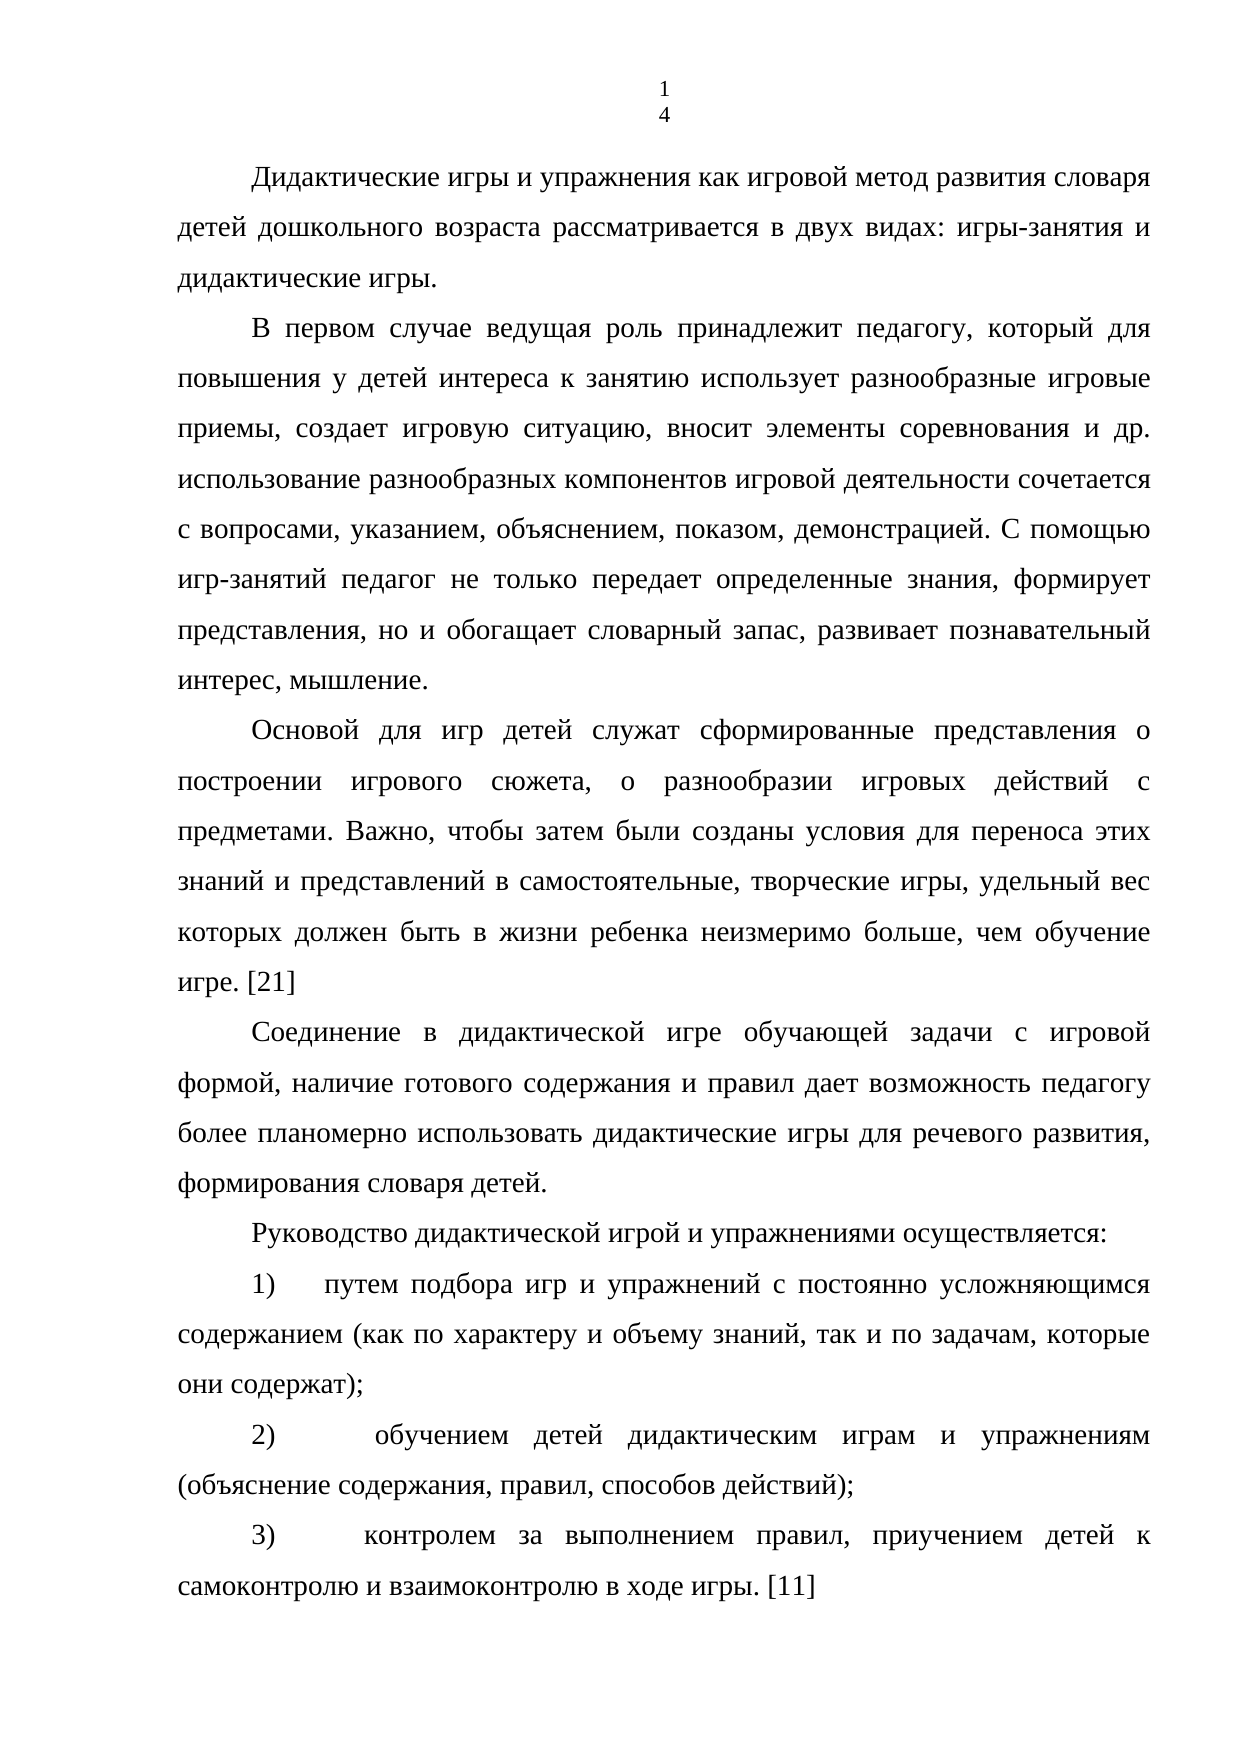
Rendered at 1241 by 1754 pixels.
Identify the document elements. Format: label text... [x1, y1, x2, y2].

text 2) обучением детей дидактическим играм и упражнениям (объяснение содержания, правил, способов действий); [177, 1417, 1152, 1501]
text В первом случае ведущая роль принадлежит педагогу, который для повышения у детей интереса к занятию использует разнообразные игровые приемы, создает игровую ситуацию, вносит элементы соревнования и др. использование разнообразных компонентов игровой деятельности сочетается с вопросами, указанием, объяснением, показом, демонстрацией. С помощью игр-занятий педагог не только передает определенные знания, формирует представления, но и обогащает словарный запас, развивает познавательный интерес, мышление. [177, 310, 1152, 696]
text 1) путем подбора игр и упражнений с постоянно усложняющимся содержанием (как по характеру и объему знаний, так и по задачам, которые они содержат); [177, 1266, 1152, 1400]
text Основой для игр детей служат сформированные представления о построении игрового сюжета, о разнообразии игровых действий с предметами. Важно, чтобы затем были созданы условия для переноса этих знаний и представлений в самостоятельные, творческие игры, удельный вес которых должен быть в жизни ребенка неизмеримо больше, чем обучение игре. [21] [177, 712, 1152, 998]
text Руководство дидактической игрой и упражнениями осуществляется: [177, 1216, 1152, 1249]
text Соединение в дидактической игре обучающей задачи с игровой формой, наличие готового содержания и правил дает возможность педагогу более планомерно использовать дидактические игры для речевого развития, формирования словаря детей. [177, 1014, 1152, 1199]
text 3) контролем за выполнением правил, приучением детей к самоконтролю и взаимоконтролю в ходе игры. [11] [177, 1517, 1152, 1601]
text Дидактические игры и упражнения как игровой метод развития словаря детей дошкольного возраста рассматривается в двух видах: игры-занятия и дидактические игры. [177, 159, 1152, 293]
